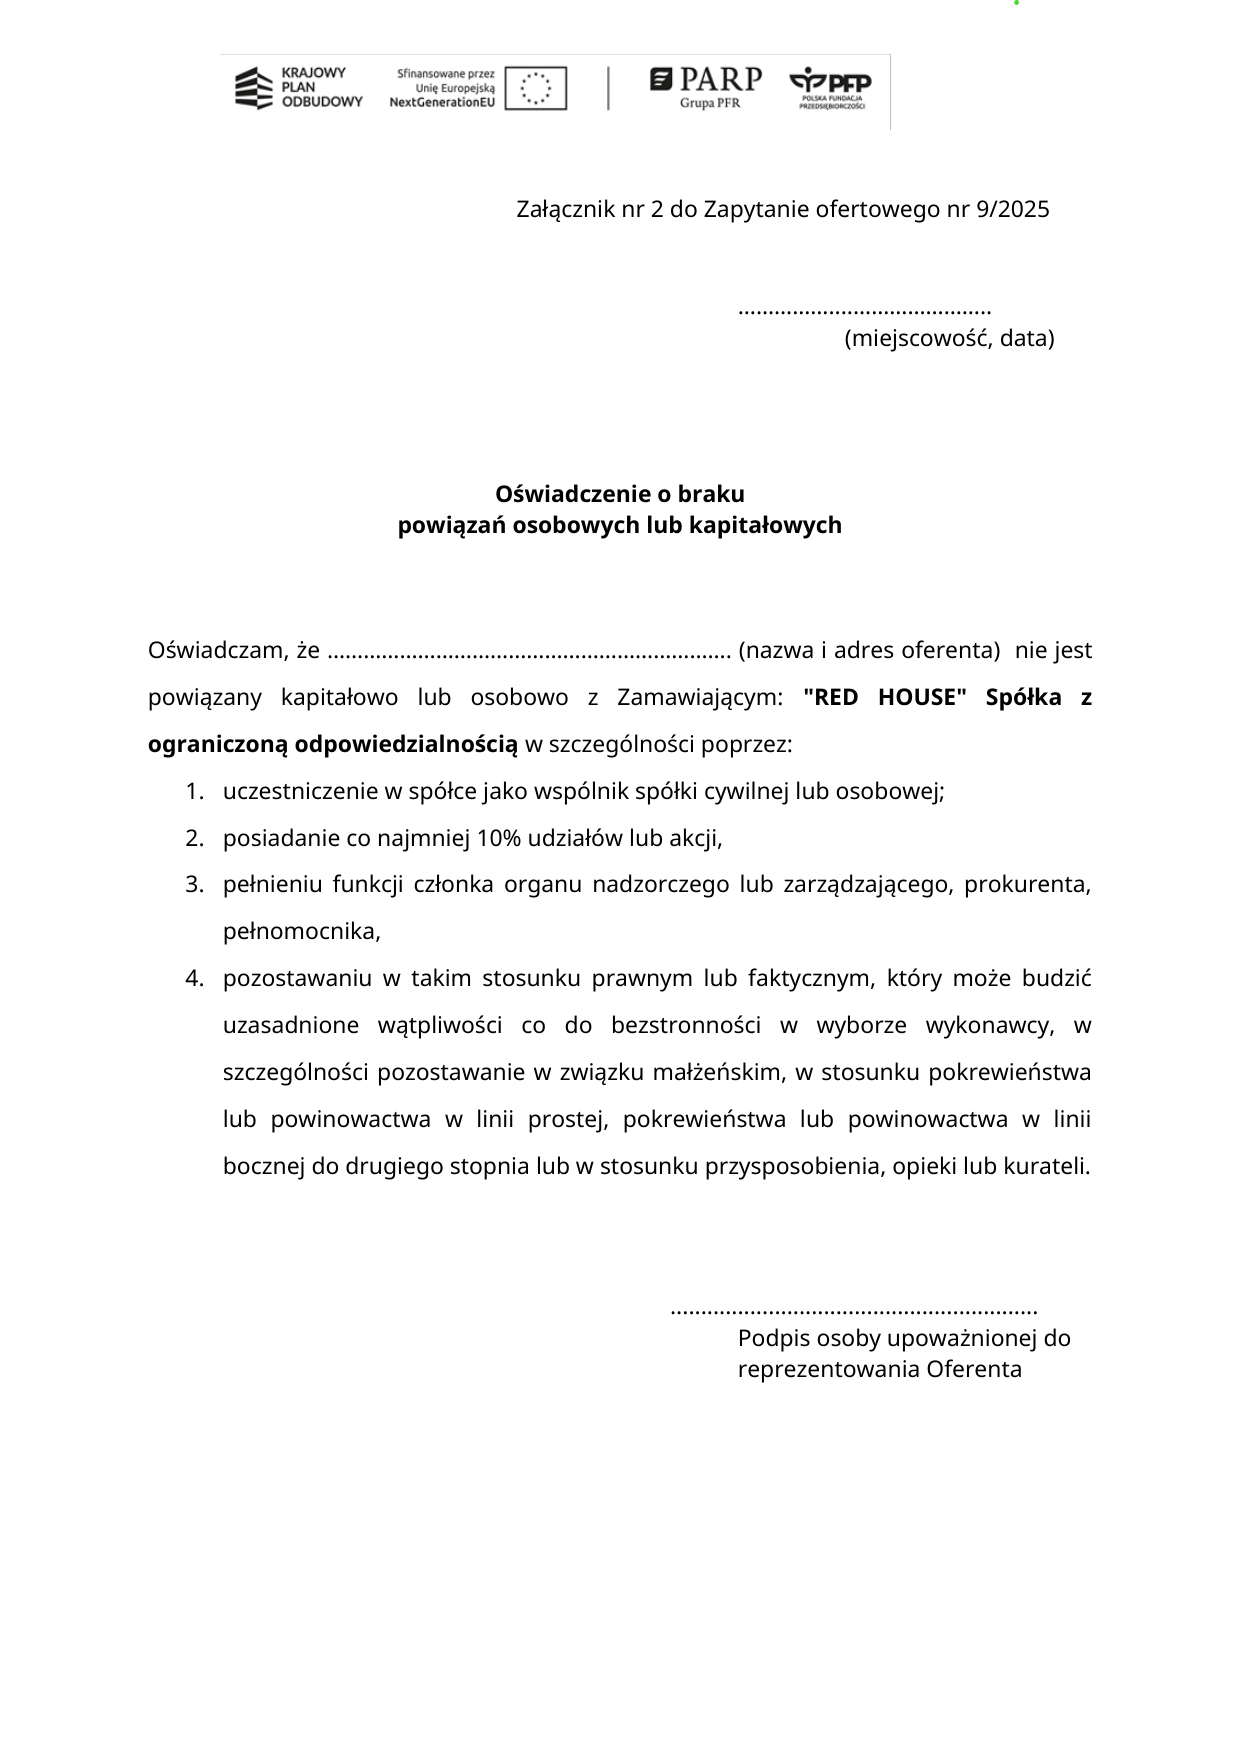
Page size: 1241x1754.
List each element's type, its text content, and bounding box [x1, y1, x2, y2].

text (miejscowość, data) [148, 322, 1093, 353]
list uczestniczenie w spółce jako wspólnik spółki cywilnej lub osobowej; [185, 775, 1093, 806]
list posiadanie co najmniej 10% udziałów lub akcji, [185, 822, 1093, 853]
text powiązań osobowych lub kapitałowych [148, 509, 1093, 540]
text Podpis osoby upoważnionej do reprezentowania Oferenta [738, 1322, 1093, 1384]
text Oświadczenie o braku [148, 478, 1093, 509]
text ……………....………………….. [148, 290, 1093, 322]
list pełnieniu funkcji członka organu nadzorczego lub zarządzającego, prokurenta, pełnomocnika, [185, 868, 1093, 947]
picture [220, 0, 1020, 130]
text ............................................................ [664, 1290, 1093, 1322]
text Oświadczam, że …………………………………………………………. (nazwa i adres oferenta) nie jest powiązany kapitałowo lub osobowo z Zamawiającym: "RED HOUSE" Spółka z ograniczoną odpowiedzialnością w szczególności poprzez: [148, 634, 1093, 759]
text Załącznik nr 2 do Zapytanie ofertowego nr 9/2025 [148, 193, 1093, 224]
list pozostawaniu w takim stosunku prawnym lub faktycznym, który może budzić uzasadnione wątpliwości co do bezstronności w wyborze wykonawcy, w szczególności pozostawanie w związku małżeńskim, w stosunku pokrewieństwa lub powinowactwa w linii prostej, pokrewieństwa lub powinowactwa w linii bocznej do drugiego stopnia lub w stosunku przysposobienia, opieki lub kurateli. [185, 962, 1093, 1181]
